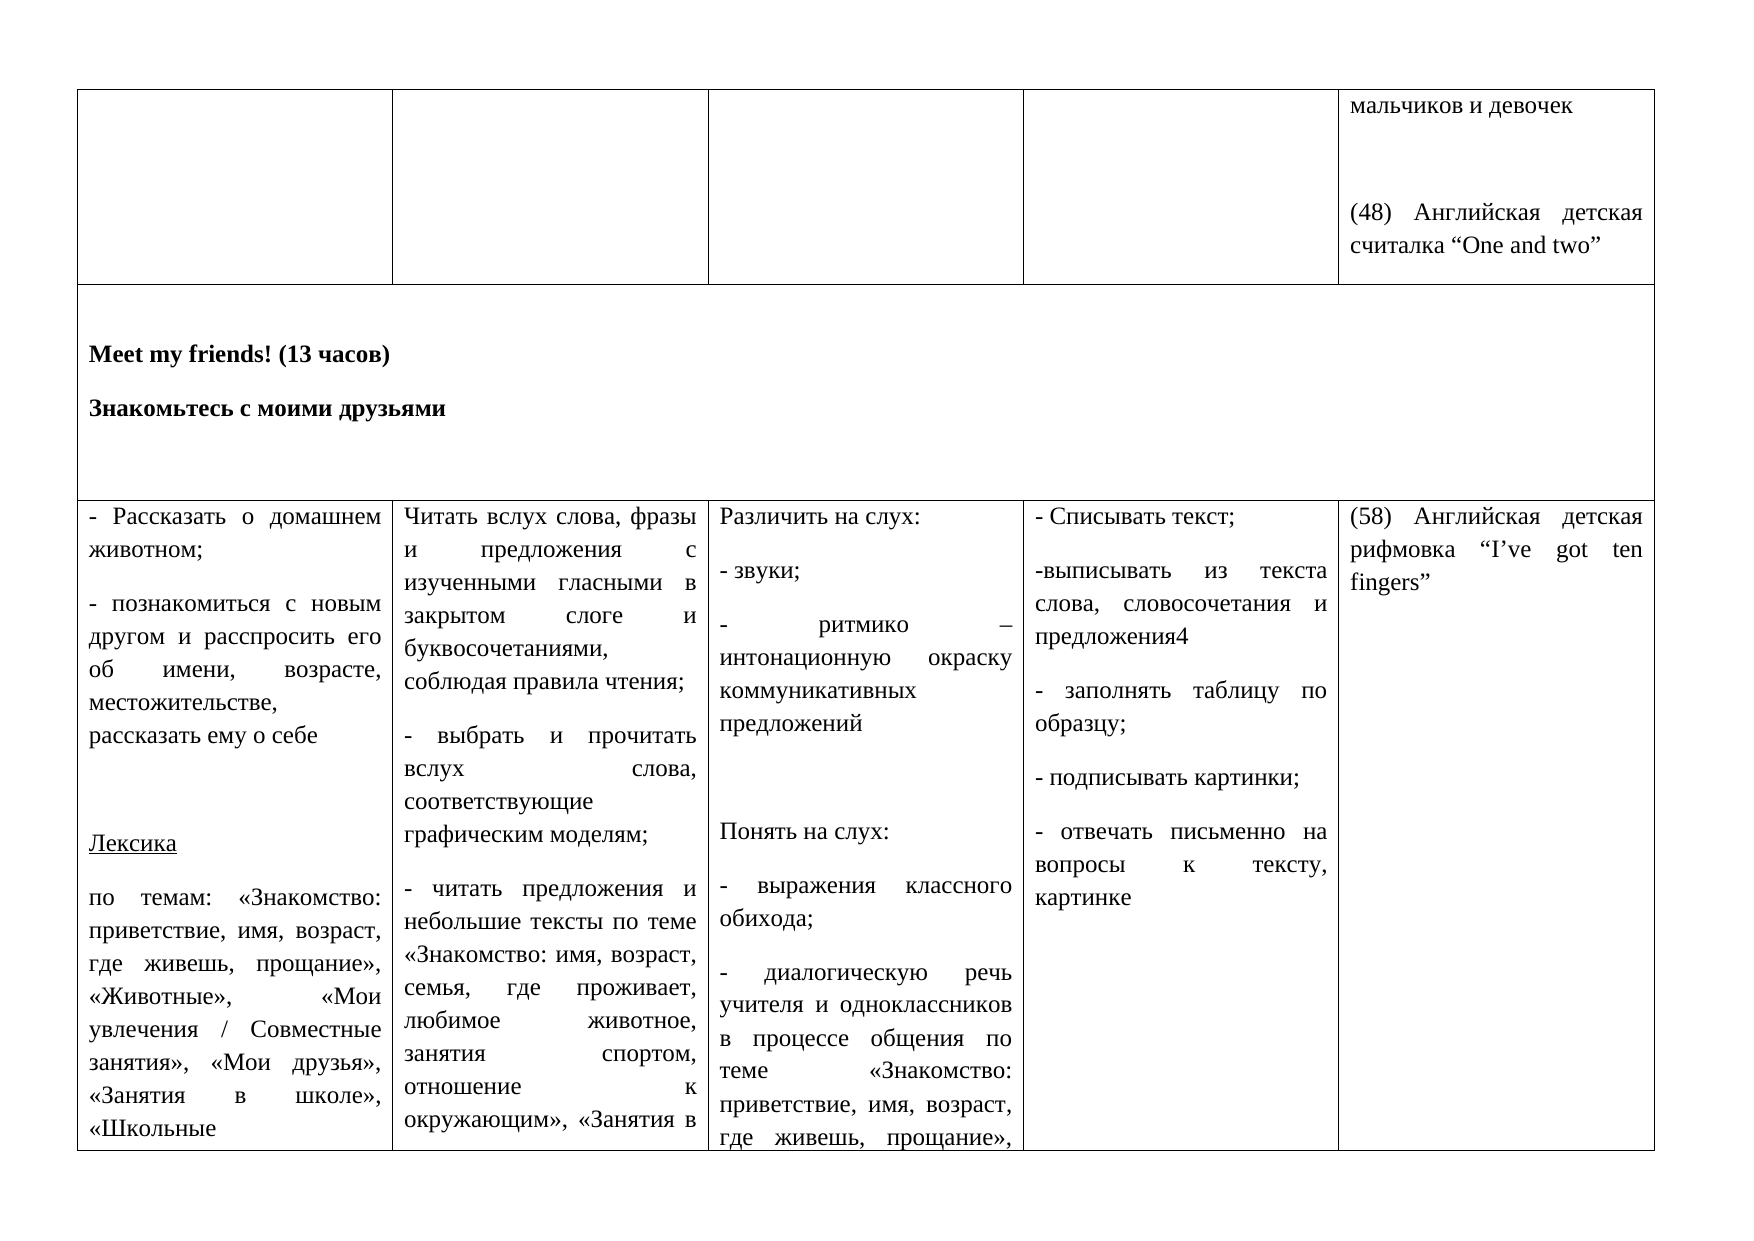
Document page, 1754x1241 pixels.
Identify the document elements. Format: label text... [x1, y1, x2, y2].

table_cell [78, 90, 392, 284]
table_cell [1339, 501, 1654, 1150]
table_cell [1024, 90, 1338, 284]
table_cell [393, 90, 708, 284]
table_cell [393, 501, 708, 1150]
table_cell Meet my friends! (13 часов) Знакомьтесь с моими друзьями [78, 285, 1654, 500]
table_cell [709, 501, 1023, 1150]
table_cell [1024, 501, 1338, 1150]
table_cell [709, 90, 1023, 284]
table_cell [1339, 90, 1654, 284]
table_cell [78, 501, 392, 1150]
